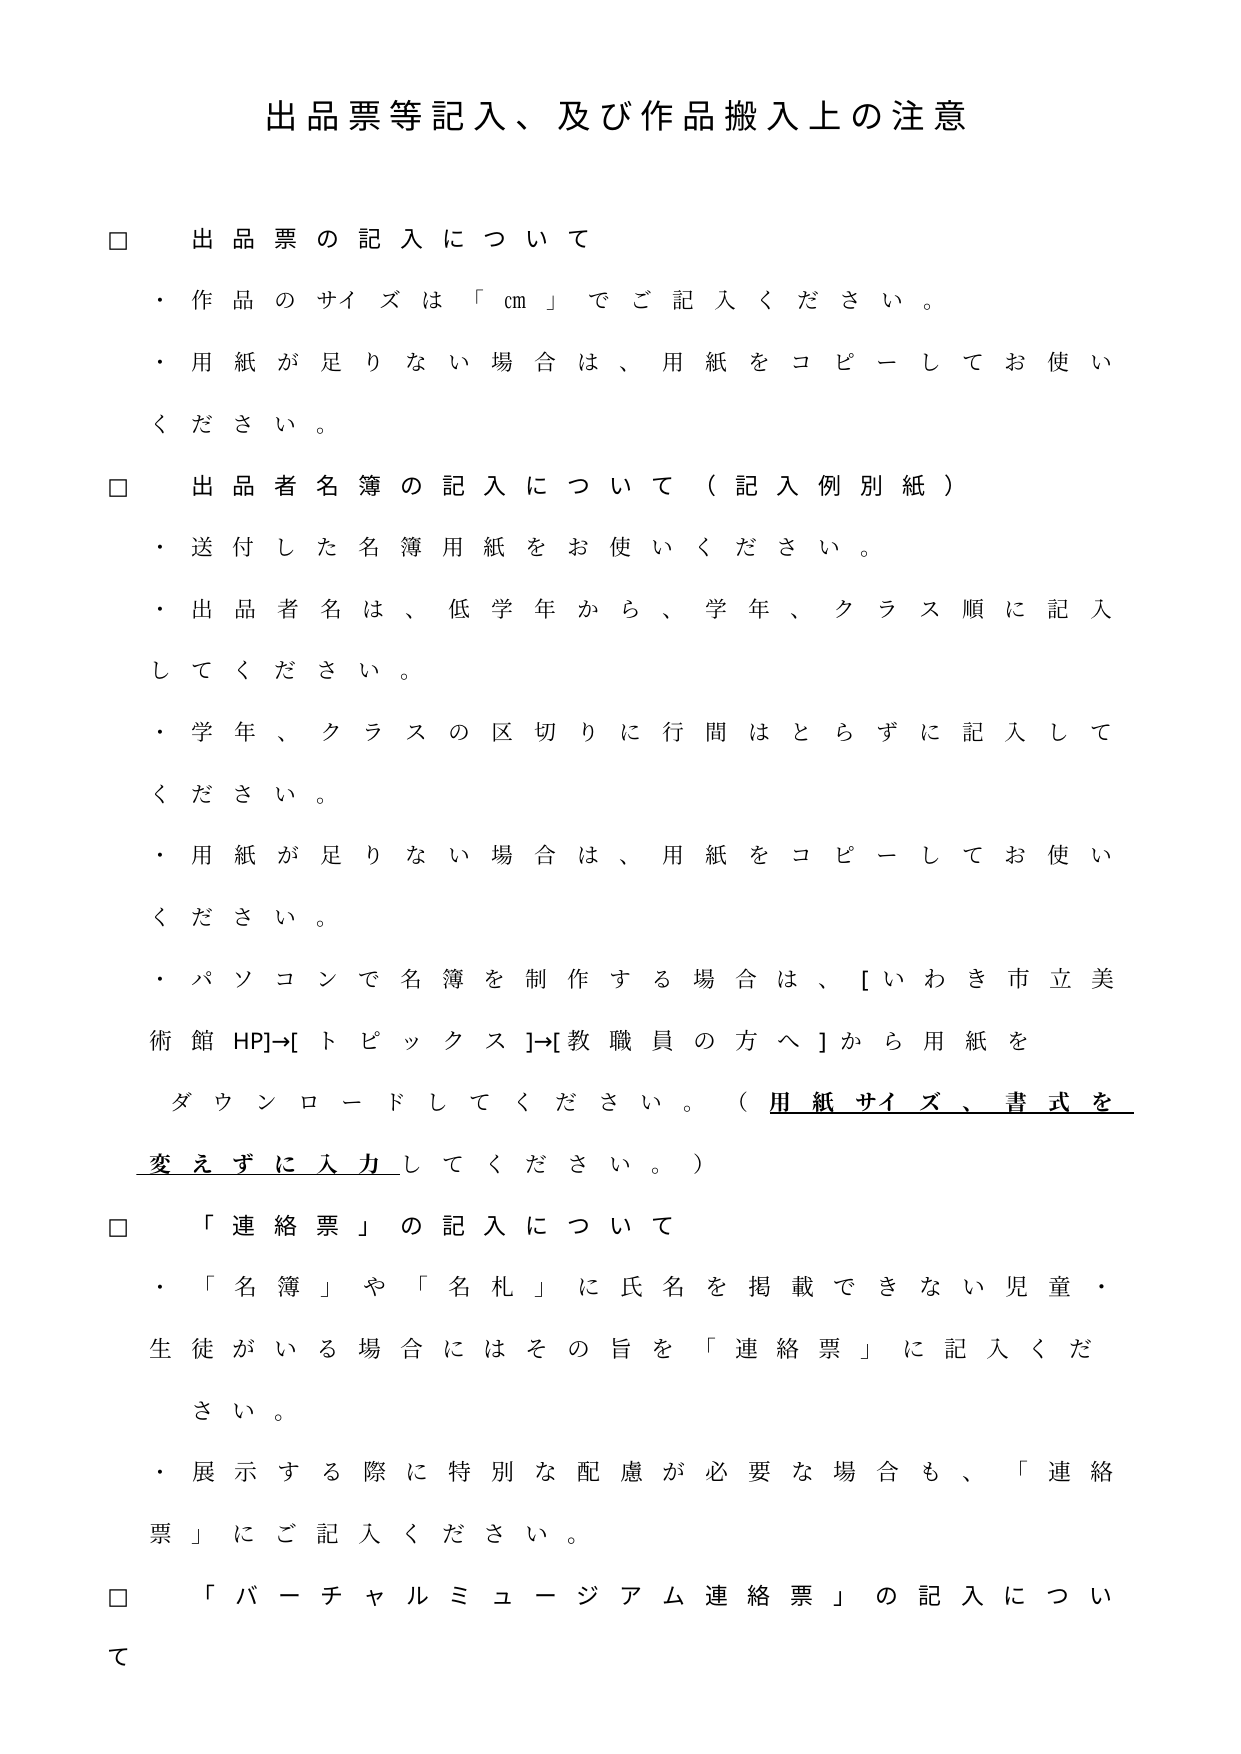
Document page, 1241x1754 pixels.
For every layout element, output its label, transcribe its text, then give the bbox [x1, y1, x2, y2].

text □ 「連絡票」の記入について [107, 1193, 1133, 1255]
text ・出品者名は、低学年から、学年、クラス順に記入してください。 [136, 577, 1133, 700]
text ・用紙が足りない場合は、用紙をコピーしてお使いください。 [136, 330, 1133, 453]
text ・パソコンで名簿を制作する場合は、[いわき市立美術館HP]→[トピックス]→[教職員の方へ]から用紙を [136, 947, 1133, 1070]
text ・展示する際に特別な配慮が必要な場合も、「連絡票」にご記入ください。 [136, 1440, 1133, 1563]
text ・用紙が足りない場合は、用紙をコピーしてお使いください。 [136, 823, 1133, 947]
text ダウンロードしてください。（用紙サイズ、書式を変えずに入力してください。） [136, 1070, 1133, 1193]
text 出品票等記入、及び作品搬入上の注意 [107, 83, 1133, 145]
text ・「名簿」や「名札」に氏名を掲載できない児童・生徒がいる場合にはその旨を「連絡票」に記入くだ [136, 1255, 1133, 1378]
text ・作品のサイズは「㎝」でご記入ください。 [136, 268, 1133, 330]
text □ 「バーチャルミュージアム連絡票」の記入について [107, 1563, 1133, 1687]
text さい。 [136, 1378, 1133, 1440]
text □ 出品票の記入について [107, 207, 1133, 268]
text ・学年、クラスの区切りに行間はとらずに記入してください。 [136, 700, 1133, 823]
text □ 出品者名簿の記入について（記入例別紙） [107, 453, 1133, 515]
text ・送付した名簿用紙をお使いください。 [136, 515, 1133, 577]
